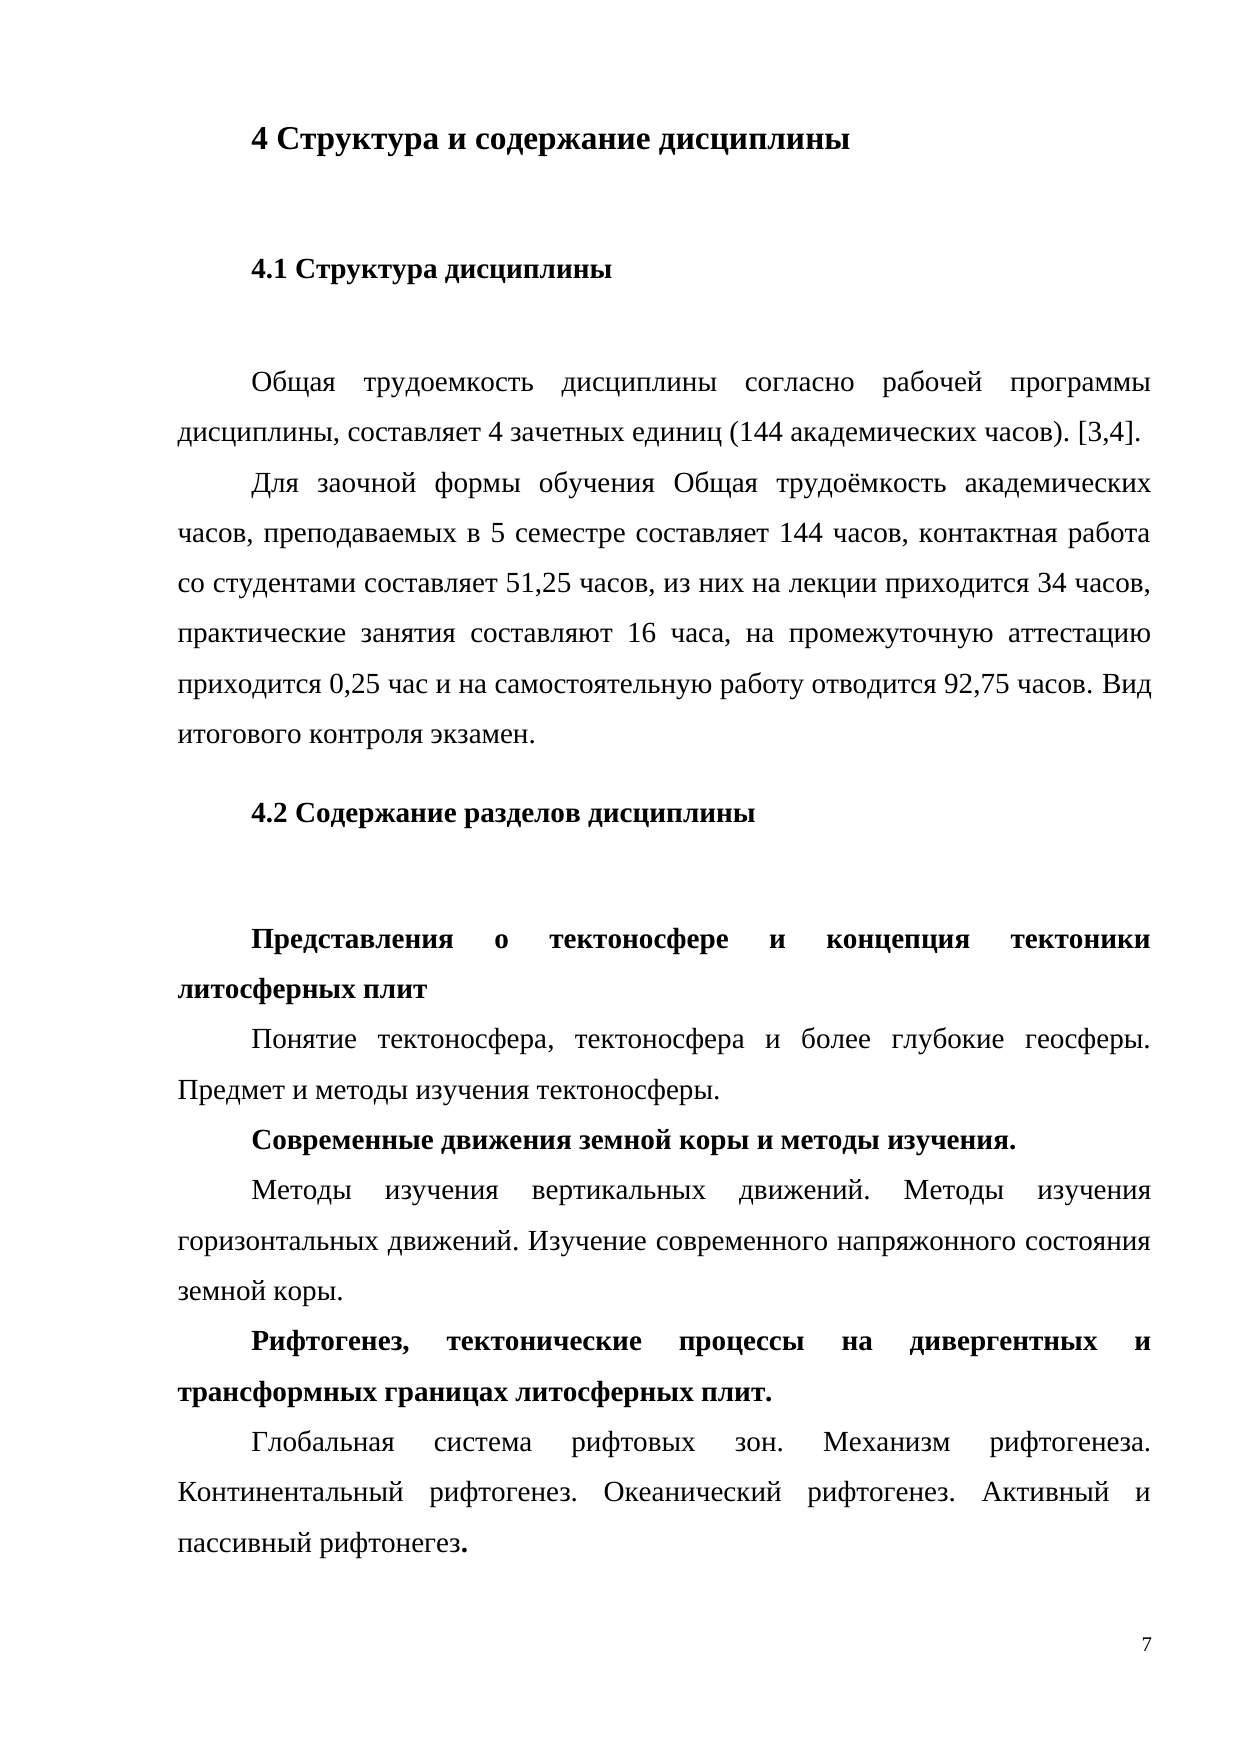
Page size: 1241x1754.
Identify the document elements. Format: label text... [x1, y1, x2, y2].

text 4.2 Содержание разделов дисциплины [177, 795, 1152, 829]
text 4.1 Структура дисциплины [177, 251, 1152, 284]
text Современные движения земной коры и методы изучения. [177, 1122, 1152, 1156]
text 4 Структура и содержание дисциплины [177, 118, 1152, 156]
text Для заочной формы обучения Общая трудоёмкость академических часов, преподаваемых в 5 семестре составляет 144 часов, контактная работа со студентами составляет 51,25 часов, из них на лекции приходится 34 часов, практические занятия составляют 16 часа, на промежуточную аттестацию приходится 0,25 час и на самостоятельную работу отводится 92,75 часов. Вид итогового контроля экзамен. [177, 465, 1152, 750]
text Представления о тектоносфере и концепция тектоники литосферных плит [177, 921, 1152, 1005]
text Глобальная система рифтовых зон. Механизм рифтогенеза. Континентальный рифтогенез. Океанический рифтогенез. Активный и пассивный рифтонегез. [177, 1424, 1152, 1558]
text Методы изучения вертикальных движений. Методы изучения горизонтальных движений. Изучение современного напряжонного состояния земной коры. [177, 1172, 1152, 1307]
text Понятие тектоносфера, тектоносфера и более глубокие геосферы. Предмет и методы изучения тектоносферы. [177, 1022, 1152, 1105]
text Общая трудоемкость дисциплины согласно рабочей программы дисциплины, составляет 4 зачетных единиц (144 академических часов). [3,4]. [177, 364, 1152, 448]
text Рифтогенез, тектонические процессы на дивергентных и трансформных границах литосферных плит. [177, 1323, 1152, 1407]
